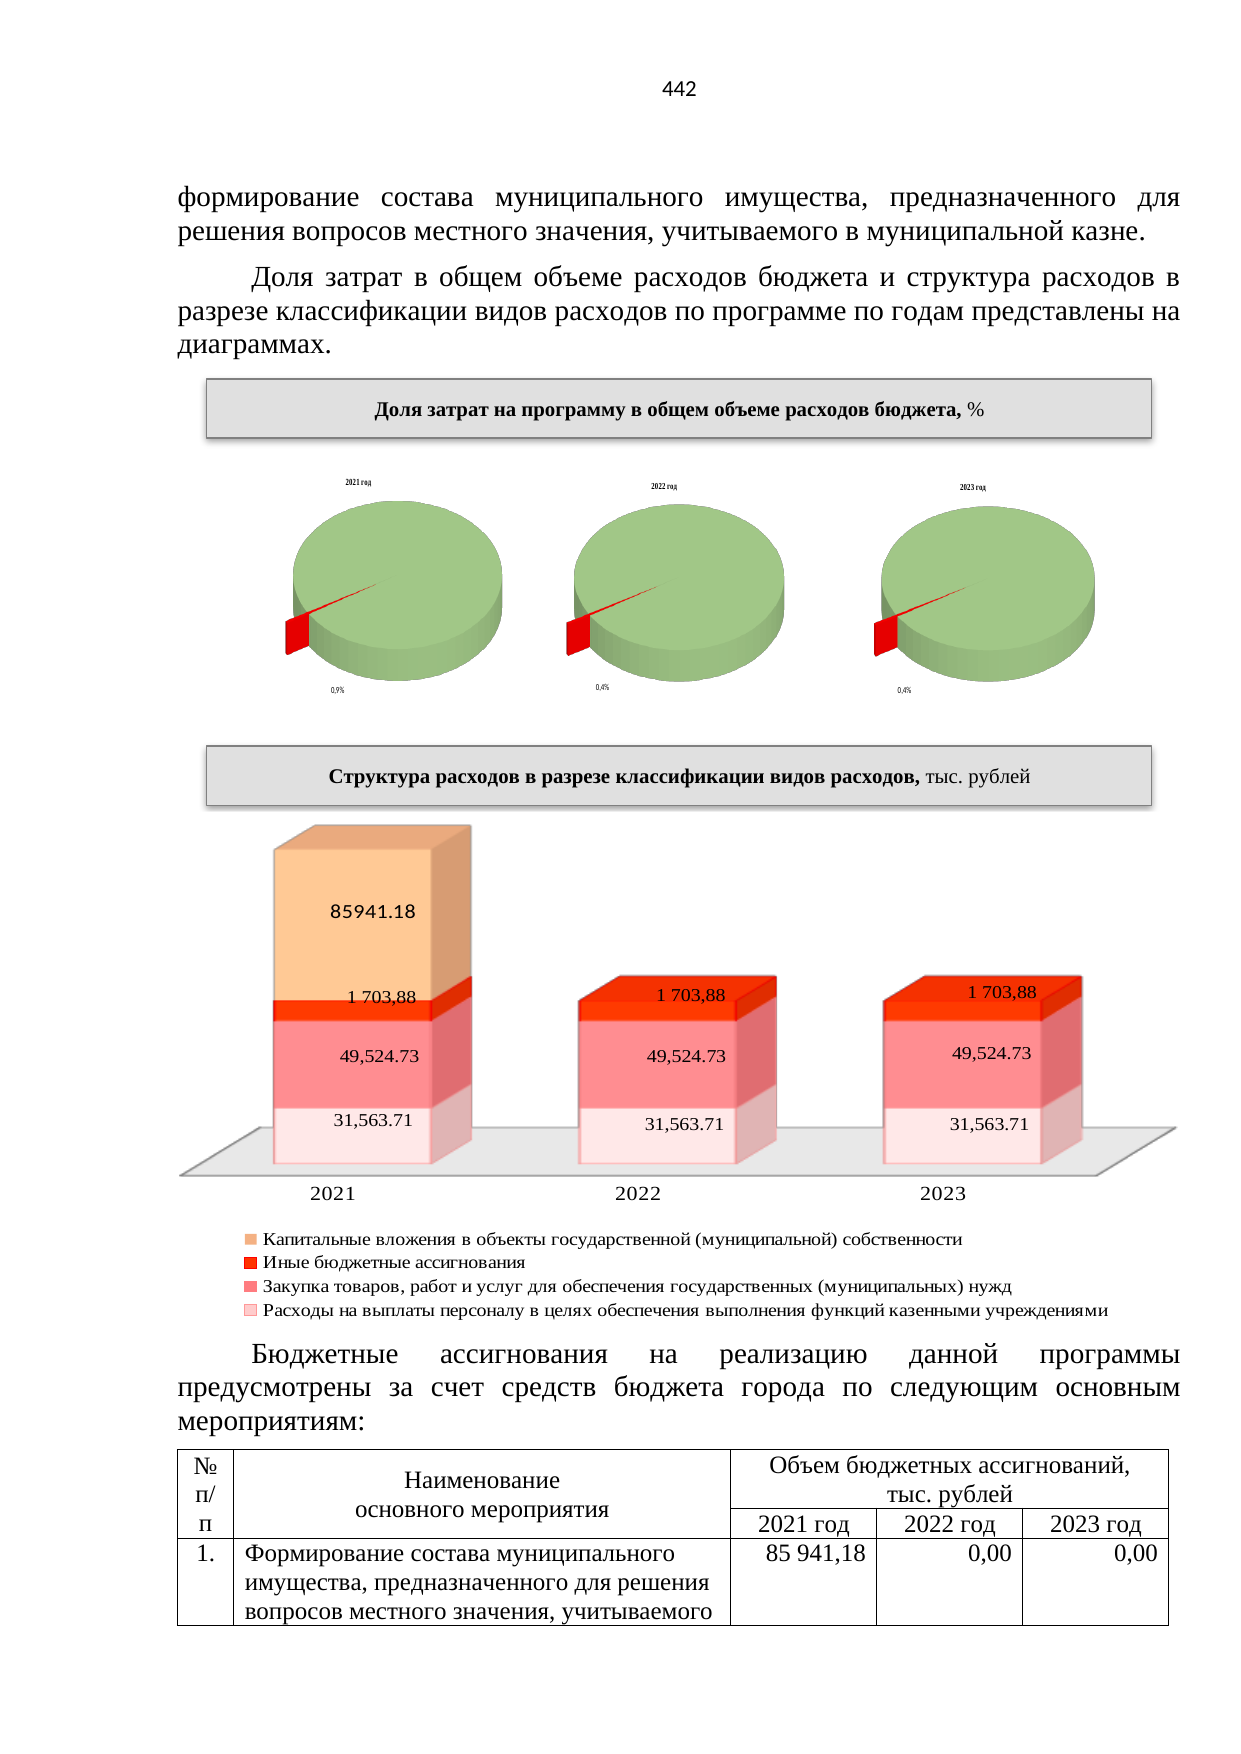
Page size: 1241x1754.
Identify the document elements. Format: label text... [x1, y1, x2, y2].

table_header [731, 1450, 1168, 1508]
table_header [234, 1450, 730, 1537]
text Доля затрат в общем объеме расходов бюджета и структура расходов в разрезе классификации видов расходов по программе по годам представлены на диаграммах. [177, 259, 1181, 360]
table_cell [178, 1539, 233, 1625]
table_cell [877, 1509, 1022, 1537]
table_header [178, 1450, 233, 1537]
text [177, 179, 1181, 247]
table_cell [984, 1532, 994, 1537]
text Бюджетные ассигнования на реализацию данной программы предусмотрены за счет средств бюджета города по следующим основным мероприятиям: [177, 1336, 1181, 1437]
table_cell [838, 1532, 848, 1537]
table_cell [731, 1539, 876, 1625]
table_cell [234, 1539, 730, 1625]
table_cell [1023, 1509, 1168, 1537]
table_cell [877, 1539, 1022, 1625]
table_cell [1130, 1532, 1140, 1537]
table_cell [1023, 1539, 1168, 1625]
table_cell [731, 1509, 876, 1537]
